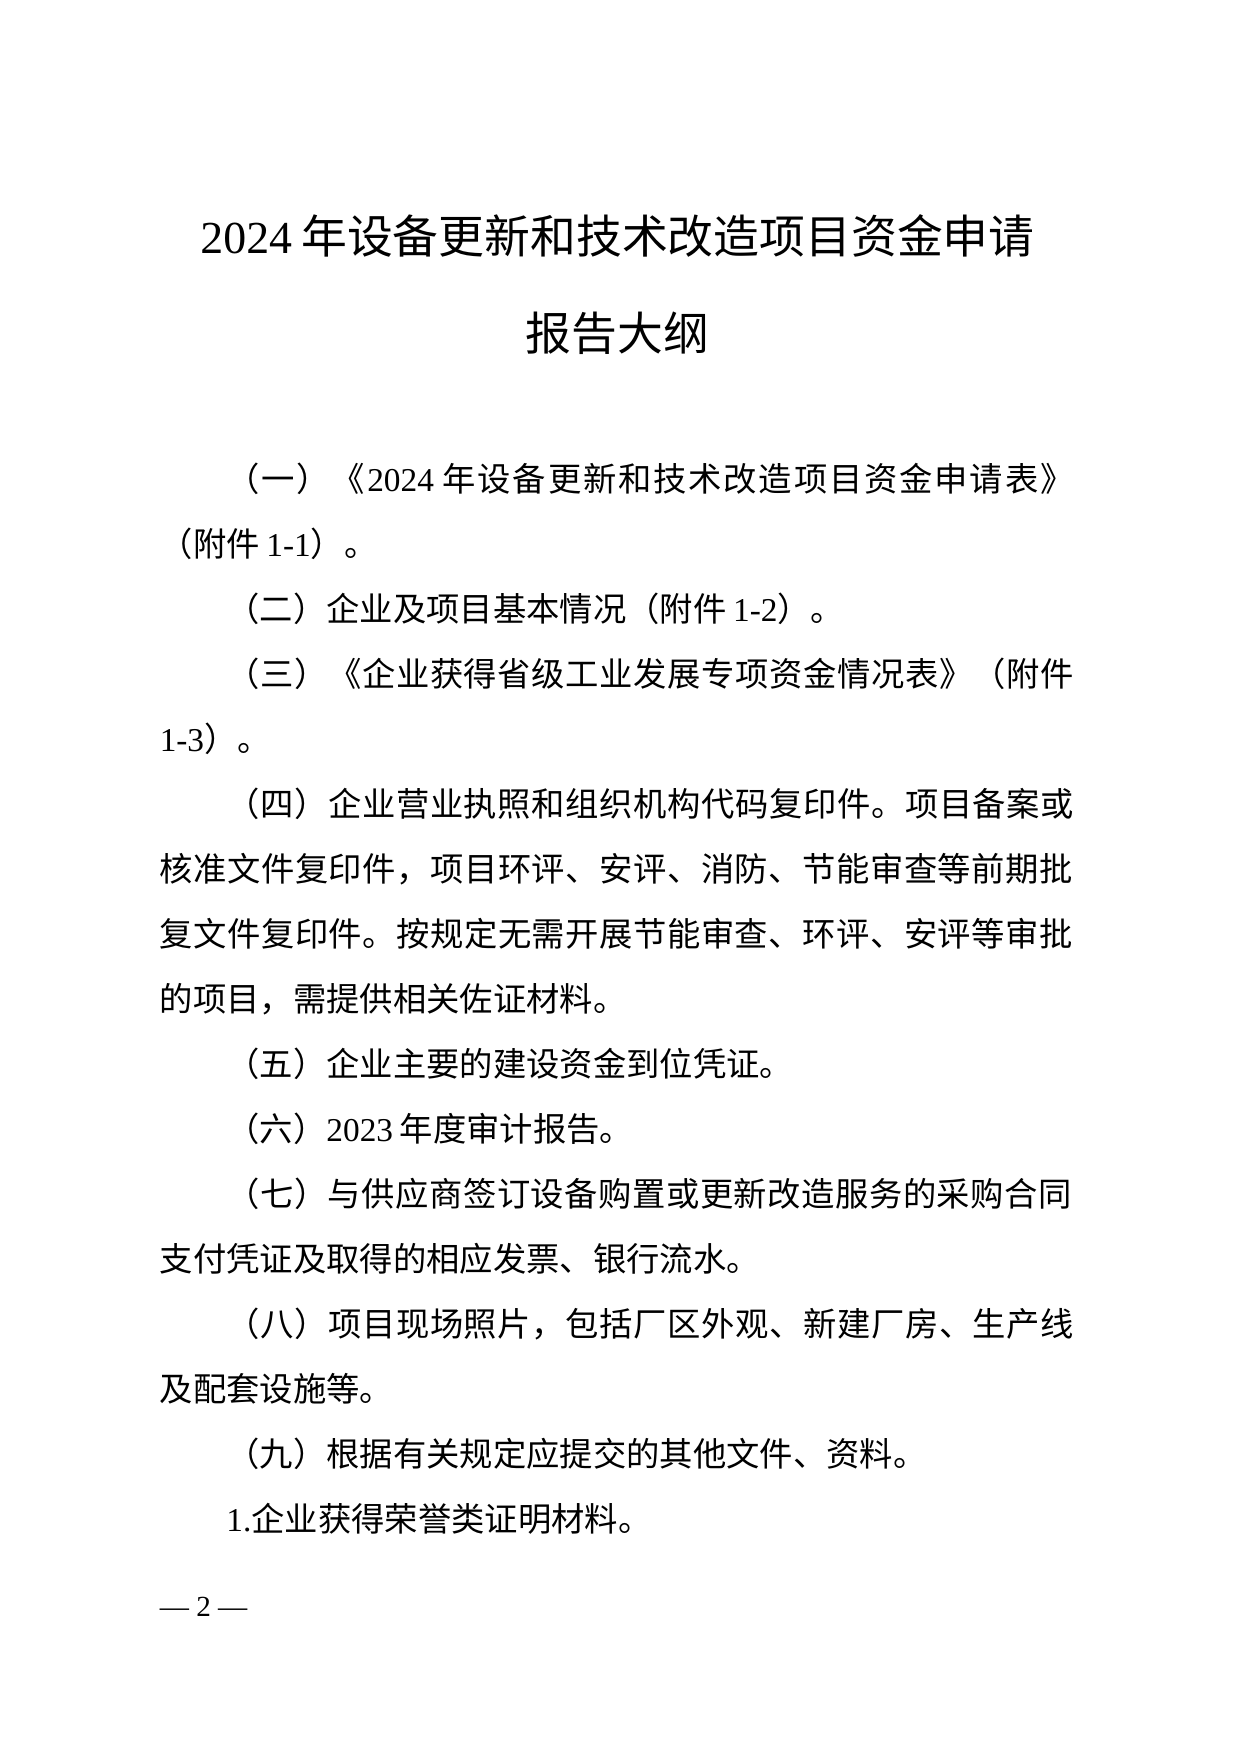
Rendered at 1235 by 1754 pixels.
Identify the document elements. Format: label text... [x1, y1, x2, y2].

text （八）项目现场照片，包括厂区外观、新建厂房、生产线及配套设施等。 [159, 1289, 1075, 1419]
text 2024年设备更新和技术改造项目资金申请 [159, 184, 1075, 282]
text （一）《2024年设备更新和技术改造项目资金申请表》（附件1-1）。 [159, 444, 1075, 574]
text （九）根据有关规定应提交的其他文件、资料。 [159, 1419, 1075, 1484]
text （六）2023年度审计报告。 [159, 1094, 1075, 1159]
text （五）企业主要的建设资金到位凭证。 [159, 1029, 1075, 1094]
text （三）《企业获得省级工业发展专项资金情况表》（附件1-3）。 [159, 639, 1075, 769]
text （四）企业营业执照和组织机构代码复印件。项目备案或核准文件复印件，项目环评、安评、消防、节能审查等前期批复文件复印件。按规定无需开展节能审查、环评、安评等审批的项目，需提供相关佐证材料。 [159, 769, 1075, 1029]
text （二）企业及项目基本情况（附件1-2）。 [159, 574, 1075, 639]
text 报告大纲 [159, 282, 1075, 379]
text （七）与供应商签订设备购置或更新改造服务的采购合同、支付凭证及取得的相应发票、银行流水。 [159, 1159, 1075, 1289]
text 1.企业获得荣誉类证明材料。 [159, 1484, 1075, 1549]
